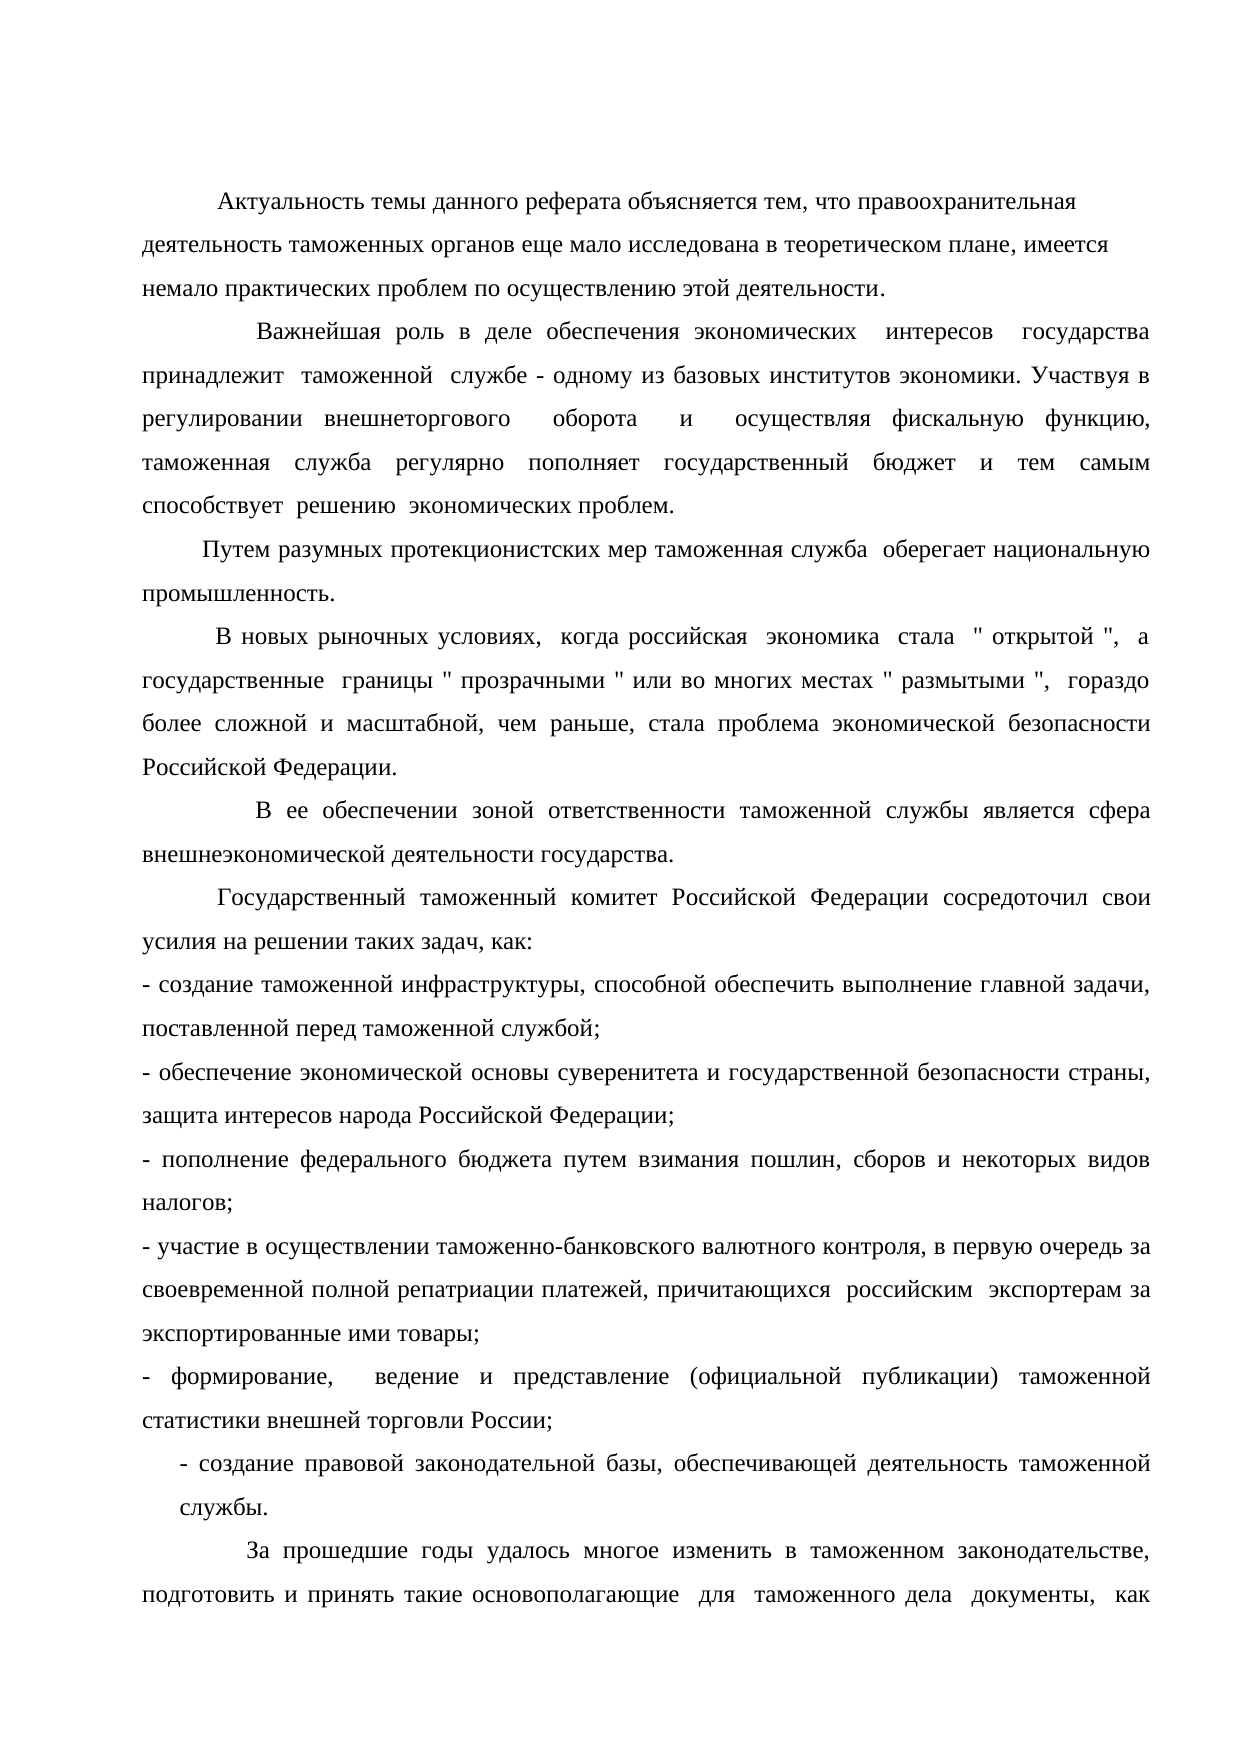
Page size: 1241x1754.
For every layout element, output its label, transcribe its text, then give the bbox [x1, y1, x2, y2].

text Путем разумных протекционистских мер таможенная служба оберегает национальную промышленность. [142, 534, 1152, 606]
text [142, 1535, 1152, 1608]
list - участие в осуществлении таможенно-банковского валютного контроля, в первую очередь за своевременной полной репатриации платежей, причитающихся российским экспортерам за экспортированные ими товары; [142, 1231, 1152, 1347]
text Важнейшая роль в деле обеспечения экономических интересов государства принадлежит таможенной службе - одному из базовых институтов экономики. Участвуя в регулировании внешнеторгового оборота и осуществляя фискальную функцию, таможенная служба регулярно пополняет государственный бюджет и тем самым способствует решению экономических проблем. [142, 316, 1152, 519]
text Актуальность темы данного реферата объясняется тем, что правоохранительная деятельность таможенных органов еще мало исследована в теоретическом плане, имеется немало практических проблем по осуществлению этой деятельности. [142, 186, 1152, 302]
text Государственный таможенный комитет Российской Федерации сосредоточил свои усилия на решении таких задач, как: [142, 882, 1152, 955]
list - формирование, ведение и представление (официальной публикации) таможенной статистики внешней торговли России; [142, 1361, 1152, 1434]
list - обеспечение экономической основы суверенитета и государственной безопасности страны, защита интересов народа Российской Федерации; [142, 1056, 1152, 1129]
list - создание таможенной инфраструктуры, способной обеспечить выполнение главной задачи, поставленной перед таможенной службой; [142, 969, 1152, 1042]
text - создание правовой законодательной базы, обеспечивающей деятельность таможенной службы. [179, 1448, 1152, 1521]
text В ее обеспечении зоной ответственности таможенной службы является сфера внешнеэкономической деятельности государства. [142, 795, 1152, 868]
text В новых рыночных условиях, когда российская экономика стала " открытой ", а государственные границы " прозрачными " или во многих местах " размытыми ", гораздо более сложной и масштабной, чем раньше, стала проблема экономической безопасности Российской Федерации. [142, 621, 1152, 781]
list - пополнение федерального бюджета путем взимания пошлин, сборов и некоторых видов налогов; [142, 1143, 1152, 1216]
